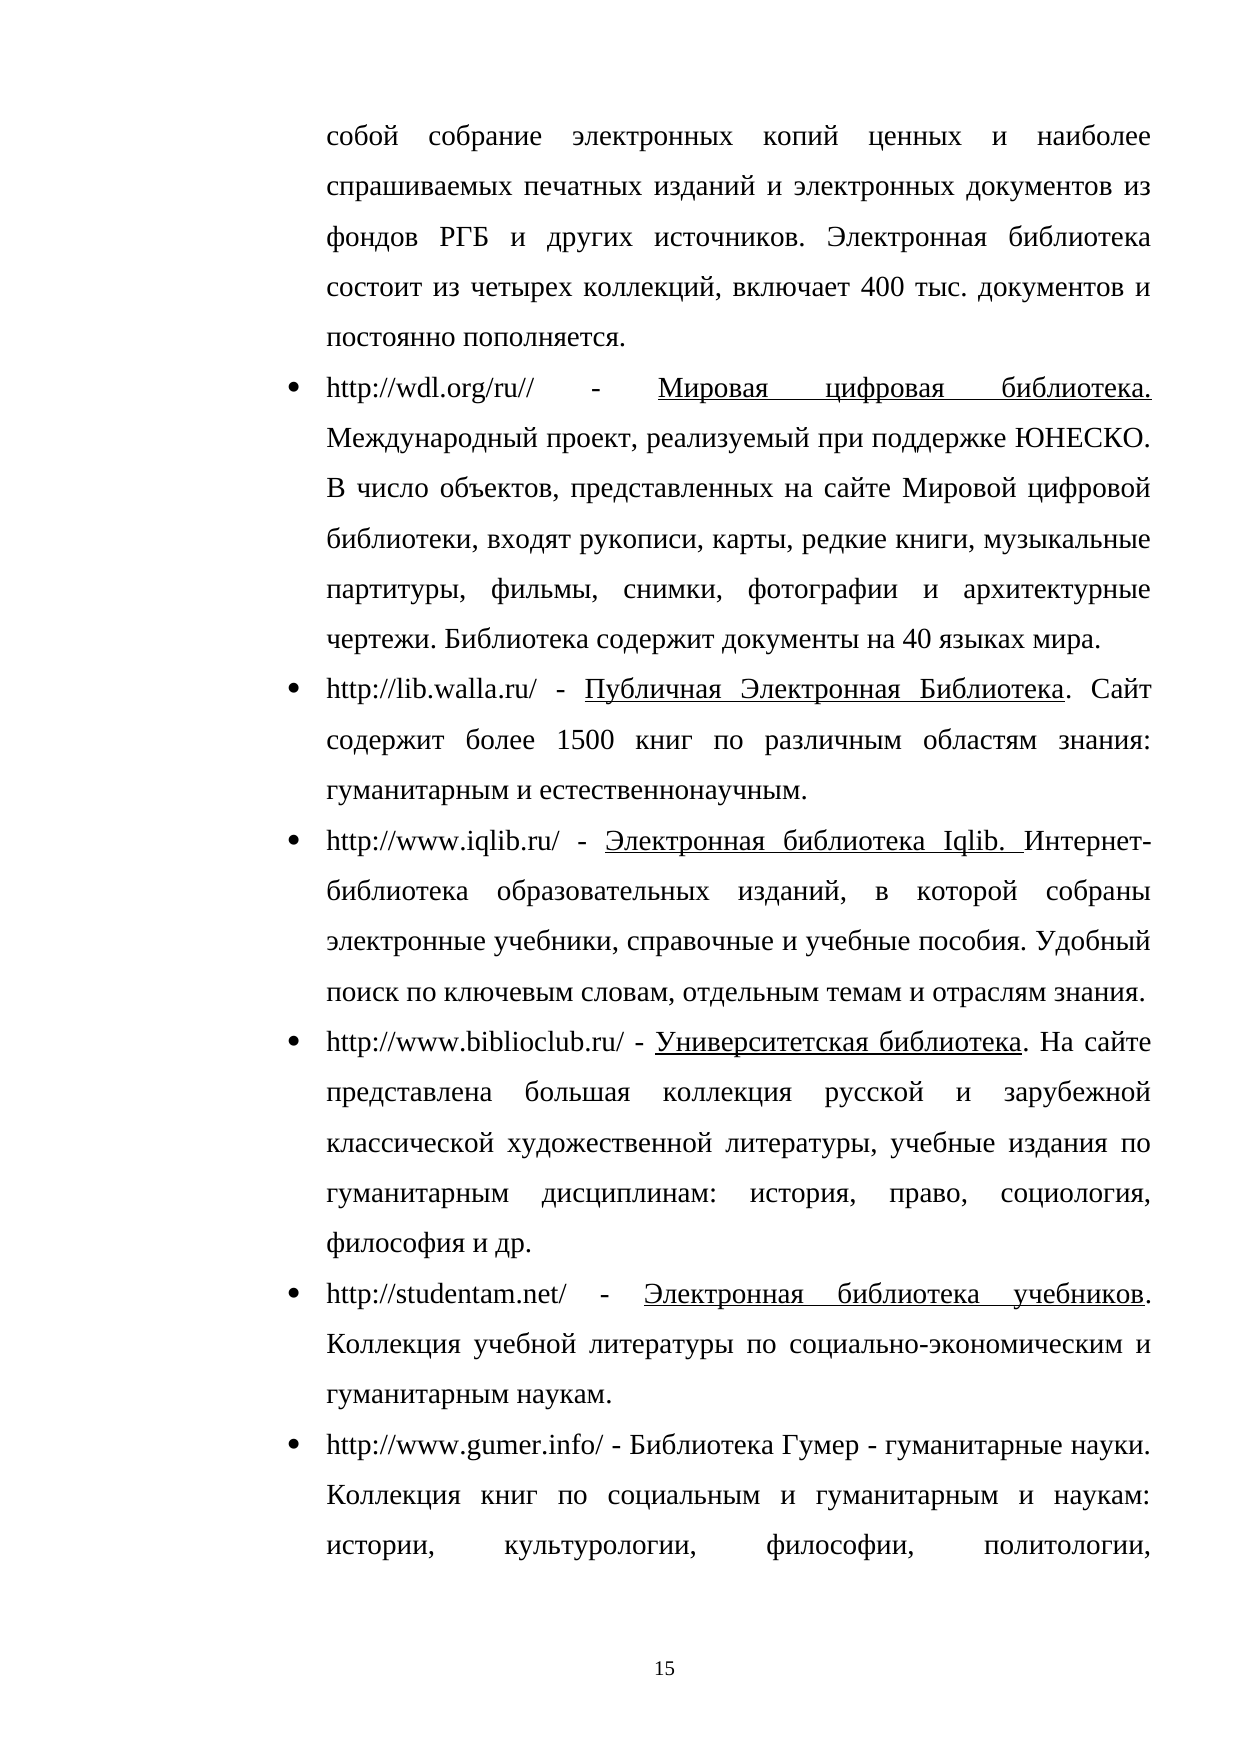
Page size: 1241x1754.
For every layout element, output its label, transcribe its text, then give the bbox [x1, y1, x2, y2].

list http://www.iqlib.ru/ - Электронная библиотека Iqlib. Интернет-библиотека образовательных изданий, в которой собраны электронные учебники, справочные и учебные пособия. Удобный поиск по ключевым словам, отдельным темам и отраслям знания. [288, 823, 1152, 1007]
list http://wdl.org/ru// - Мировая цифровая библиотека. Международный проект, реализуемый при поддержке ЮНЕСКО. В число объектов, представленных на сайте Мировой цифровой библиотеки, входят рукописи, карты, редкие книги, музыкальные партитуры, фильмы, снимки, фотографии и архитектурные чертежи. Библиотека содержит документы на 40 языках мира. [288, 370, 1152, 655]
list http://studentam.net/ - Электронная библиотека учебников. Коллекция учебной литературы по социально-экономическим и гуманитарным наукам. [288, 1276, 1152, 1410]
list http://www.biblioclub.ru/ - Университетская библиотека. На сайте представлена большая коллекция русской и зарубежной классической художественной литературы, учебные издания по гуманитарным дисциплинам: история, право, социология, философия и др. [288, 1024, 1152, 1259]
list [288, 1427, 1152, 1561]
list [288, 118, 1152, 353]
list http://lib.walla.ru/ - Публичная Электронная Библиотека. Сайт содержит более 1500 книг по различным областям знания: гуманитарным и естественнонаучным. [288, 672, 1152, 806]
